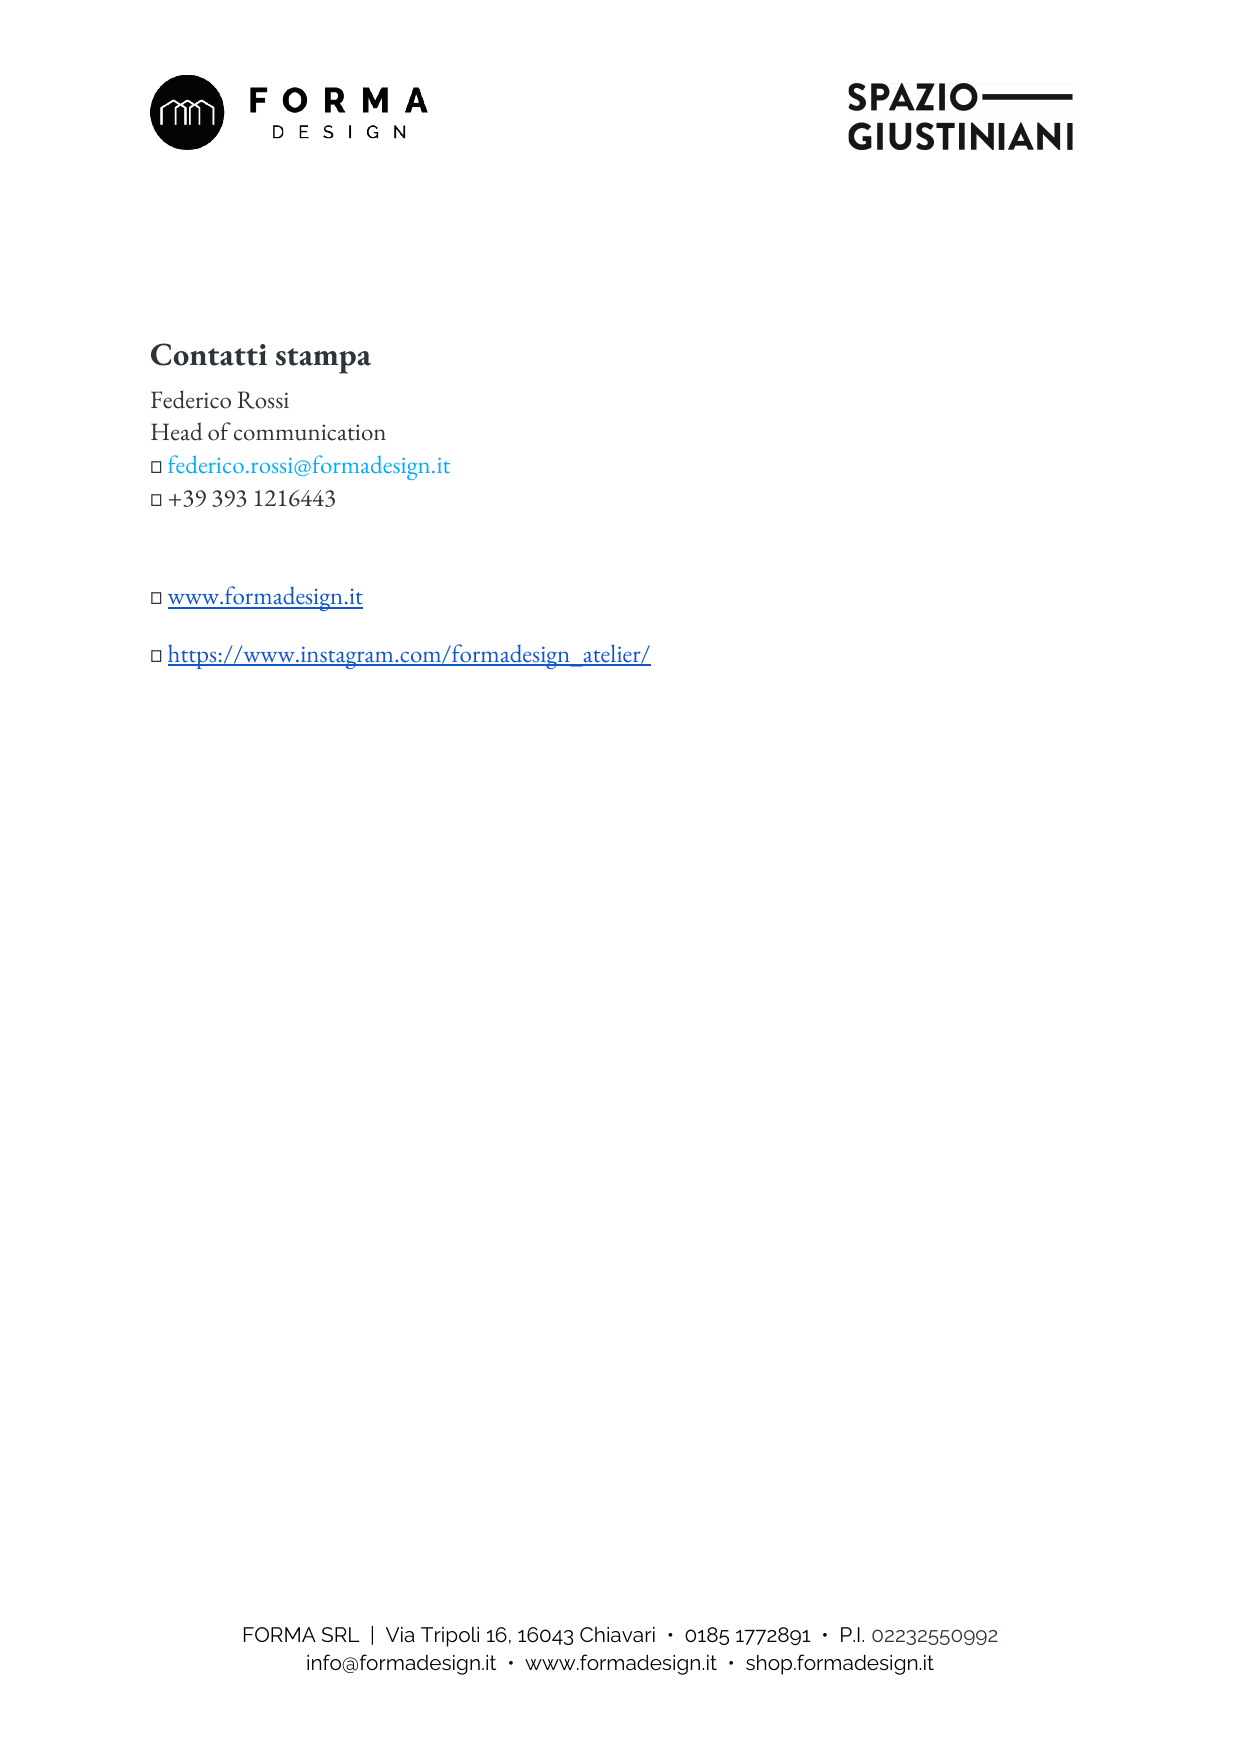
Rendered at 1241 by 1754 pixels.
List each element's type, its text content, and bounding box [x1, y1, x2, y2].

subtitle Contatti stampa [150, 332, 1090, 374]
picture [150, 75, 428, 150]
subtitle Federico Rossi Head of communication 📩 federico.rossi@formadesign.it 📞 +39 393 1216443 [150, 383, 1090, 513]
picture [848, 83, 1073, 150]
text 📱 https://www.instagram.com/formadesign_atelier/ [150, 637, 1090, 669]
text 🌐 www.formadesign.it [150, 579, 1090, 612]
